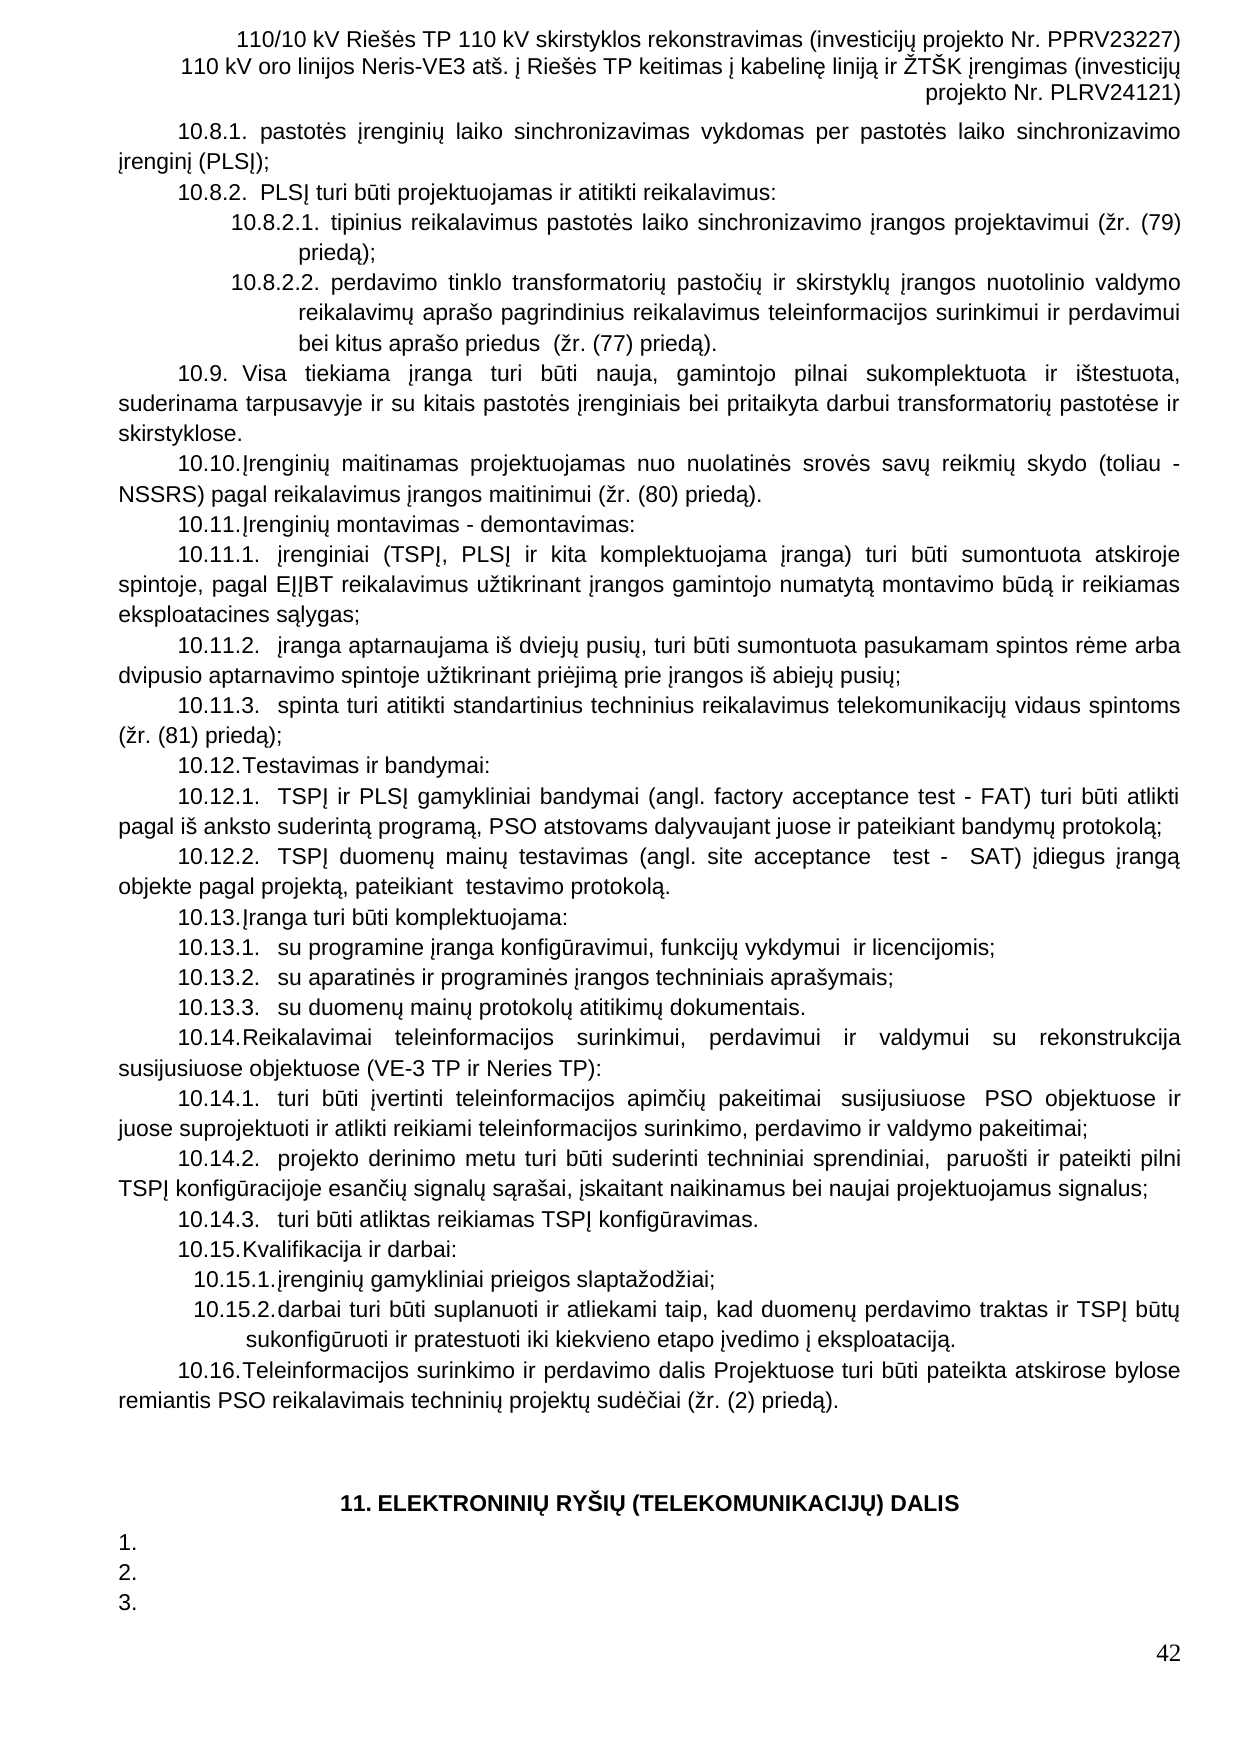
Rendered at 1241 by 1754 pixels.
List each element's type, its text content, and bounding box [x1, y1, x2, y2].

list su programine įranga konfigūravimui, funkcijų vykdymui ir licencijomis; [118, 934, 1181, 960]
list spinta turi atitikti standartinius techninius reikalavimus telekomunikacijų vidaus spintoms (žr. priedą); [118, 692, 1181, 749]
list Visa tiekiama įranga turi būti nauja, gamintojo pilnai sukomplektuota ir ištestuota, suderinama tarpusavyje ir su kitais pastotės įrenginiais bei pritaikyta darbui transformatorių pastotėse ir skirstyklose. [118, 360, 1181, 447]
list PLSĮ turi būti projektuojamas ir atitikti reikalavimus: [118, 178, 1181, 205]
list Reikalavimai teleinformacijos surinkimui, perdavimui ir valdymui su rekonstrukcija susijusiuose objektuose (VE-3 TP ir Neries TP): [118, 1024, 1181, 1081]
list su duomenų mainų protokolų atitikimų dokumentais. [118, 994, 1181, 1021]
subtitle ELEKTRONINIŲ RYŠIŲ (TELEKOMUNIKACIJŲ) DALIS [118, 1490, 1181, 1516]
list su aparatinės ir programinės įrangos techniniais aprašymais; [118, 964, 1181, 990]
list Teleinformacijos surinkimo ir perdavimo dalis Projektuose turi būti pateikta atskirose bylose remiantis PSO reikalavimais techninių projektų sudėčiai (žr. priedą). [118, 1357, 1181, 1413]
list turi būti atliktas reikiamas TSPĮ konfigūravimas. [118, 1206, 1181, 1232]
list darbai turi būti suplanuoti ir atliekami taip, kad duomenų perdavimo traktas ir TSPĮ būtų sukonfigūruoti ir pratestuoti iki kiekvieno etapo įvedimo į eksploataciją. [193, 1296, 1181, 1353]
list įranga aptarnaujama iš dviejų pusių, turi būti sumontuota pasukamam spintos rėme arba dvipusio aptarnavimo spintoje užtikrinant priėjimą prie įrangos iš abiejų pusių; [118, 632, 1181, 688]
list turi būti įvertinti teleinformacijos apimčių pakeitimai susijusiuose PSO objektuose ir juose suprojektuoti ir atlikti reikiami teleinformacijos surinkimo, perdavimo ir valdymo pakeitimai; [118, 1085, 1181, 1141]
list TSPĮ duomenų mainų testavimas (angl. site acceptance test - SAT) įdiegus įrangą objekte pagal projektą, pateikiant testavimo protokolą. [118, 843, 1181, 900]
list Įrenginių montavimas - demontavimas: [118, 511, 1181, 537]
list tipinius reikalavimus pastotės laiko sinchronizavimo įrangos projektavimui (žr. priedą); [231, 209, 1181, 265]
list perdavimo tinklo transformatorių pastočių ir skirstyklų įrangos nuotolinio valdymo reikalavimų aprašo pagrindinius reikalavimus teleinformacijos surinkimui ir perdavimui bei kitus aprašo priedus (žr. priedą). [231, 269, 1181, 356]
list įrenginių gamykliniai prieigos slaptažodžiai; [193, 1266, 1181, 1292]
list Kvalifikacija ir darbai: [118, 1236, 1181, 1262]
list įrenginiai (TSPĮ, PLSĮ ir kita komplektuojama įranga) turi būti sumontuota atskiroje spintoje, pagal EĮĮBT reikalavimus užtikrinant įrangos gamintojo numatytą montavimo būdą ir reikiamas eksploatacines sąlygas; [118, 541, 1181, 628]
list projekto derinimo metu turi būti suderinti techniniai sprendiniai, paruošti ir pateikti pilni TSPĮ konfigūracijoje esančių signalų sąrašai, įskaitant naikinamus bei naujai projektuojamus signalus; [118, 1145, 1181, 1202]
list Testavimas ir bandymai: [118, 752, 1181, 779]
list Įrenginių maitinamas projektuojamas nuo nuolatinės srovės savų reikmių skydo (toliau - NSSRS) pagal reikalavimus įrangos maitinimui (žr. priedą). [118, 450, 1181, 507]
list TSPĮ ir PLSĮ gamykliniai bandymai (angl. factory acceptance test - FAT) turi būti atlikti pagal iš anksto suderintą programą, PSO atstovams dalyvaujant juose ir pateikiant bandymų protokolą; [118, 783, 1181, 839]
list Įranga turi būti komplektuojama: [118, 903, 1181, 930]
list pastotės įrenginių laiko sinchronizavimas vykdomas per pastotės laiko sinchronizavimo įrenginį (PLSĮ); [118, 118, 1181, 175]
